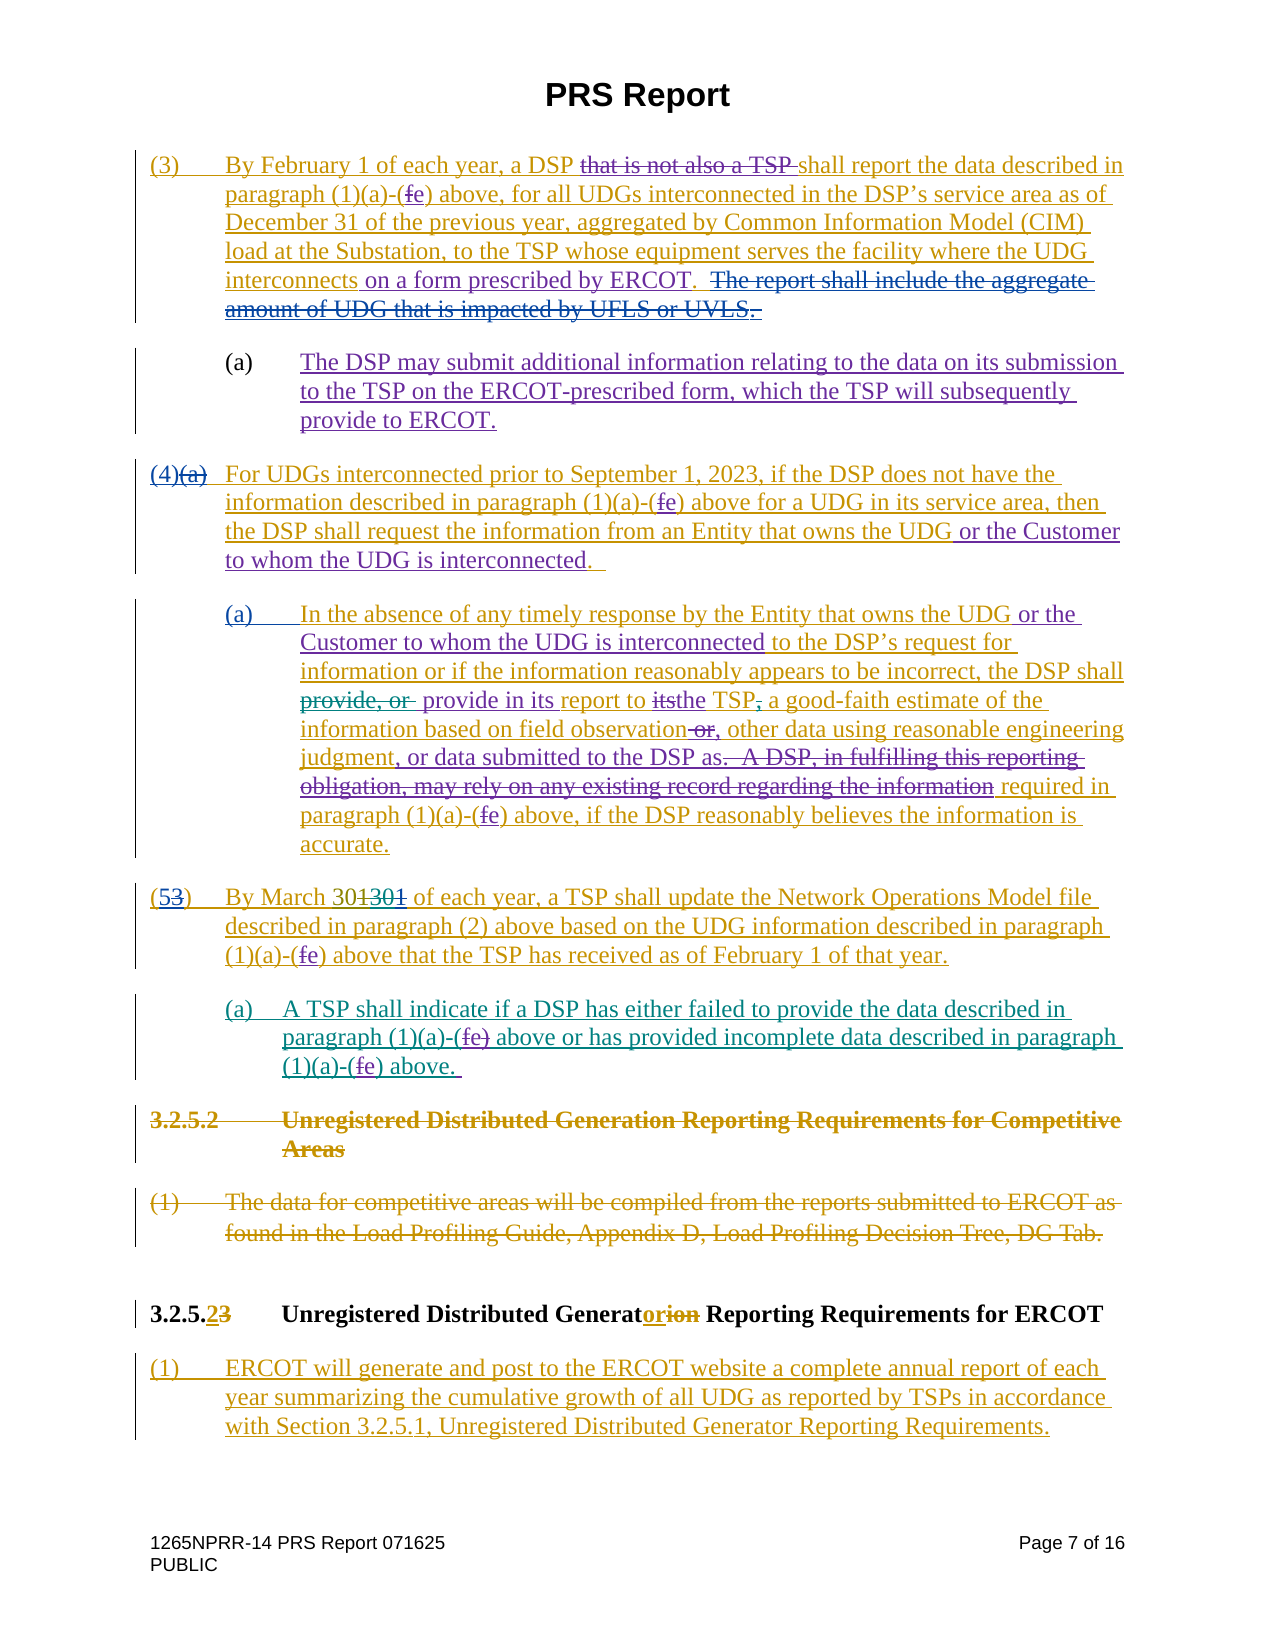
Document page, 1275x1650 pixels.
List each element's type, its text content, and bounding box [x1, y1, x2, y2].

text (a) [225, 347, 1125, 434]
text 3.2.5. Unregistered Distributed Generat Reporting Requirements for ERCOT [150, 1299, 1125, 1328]
